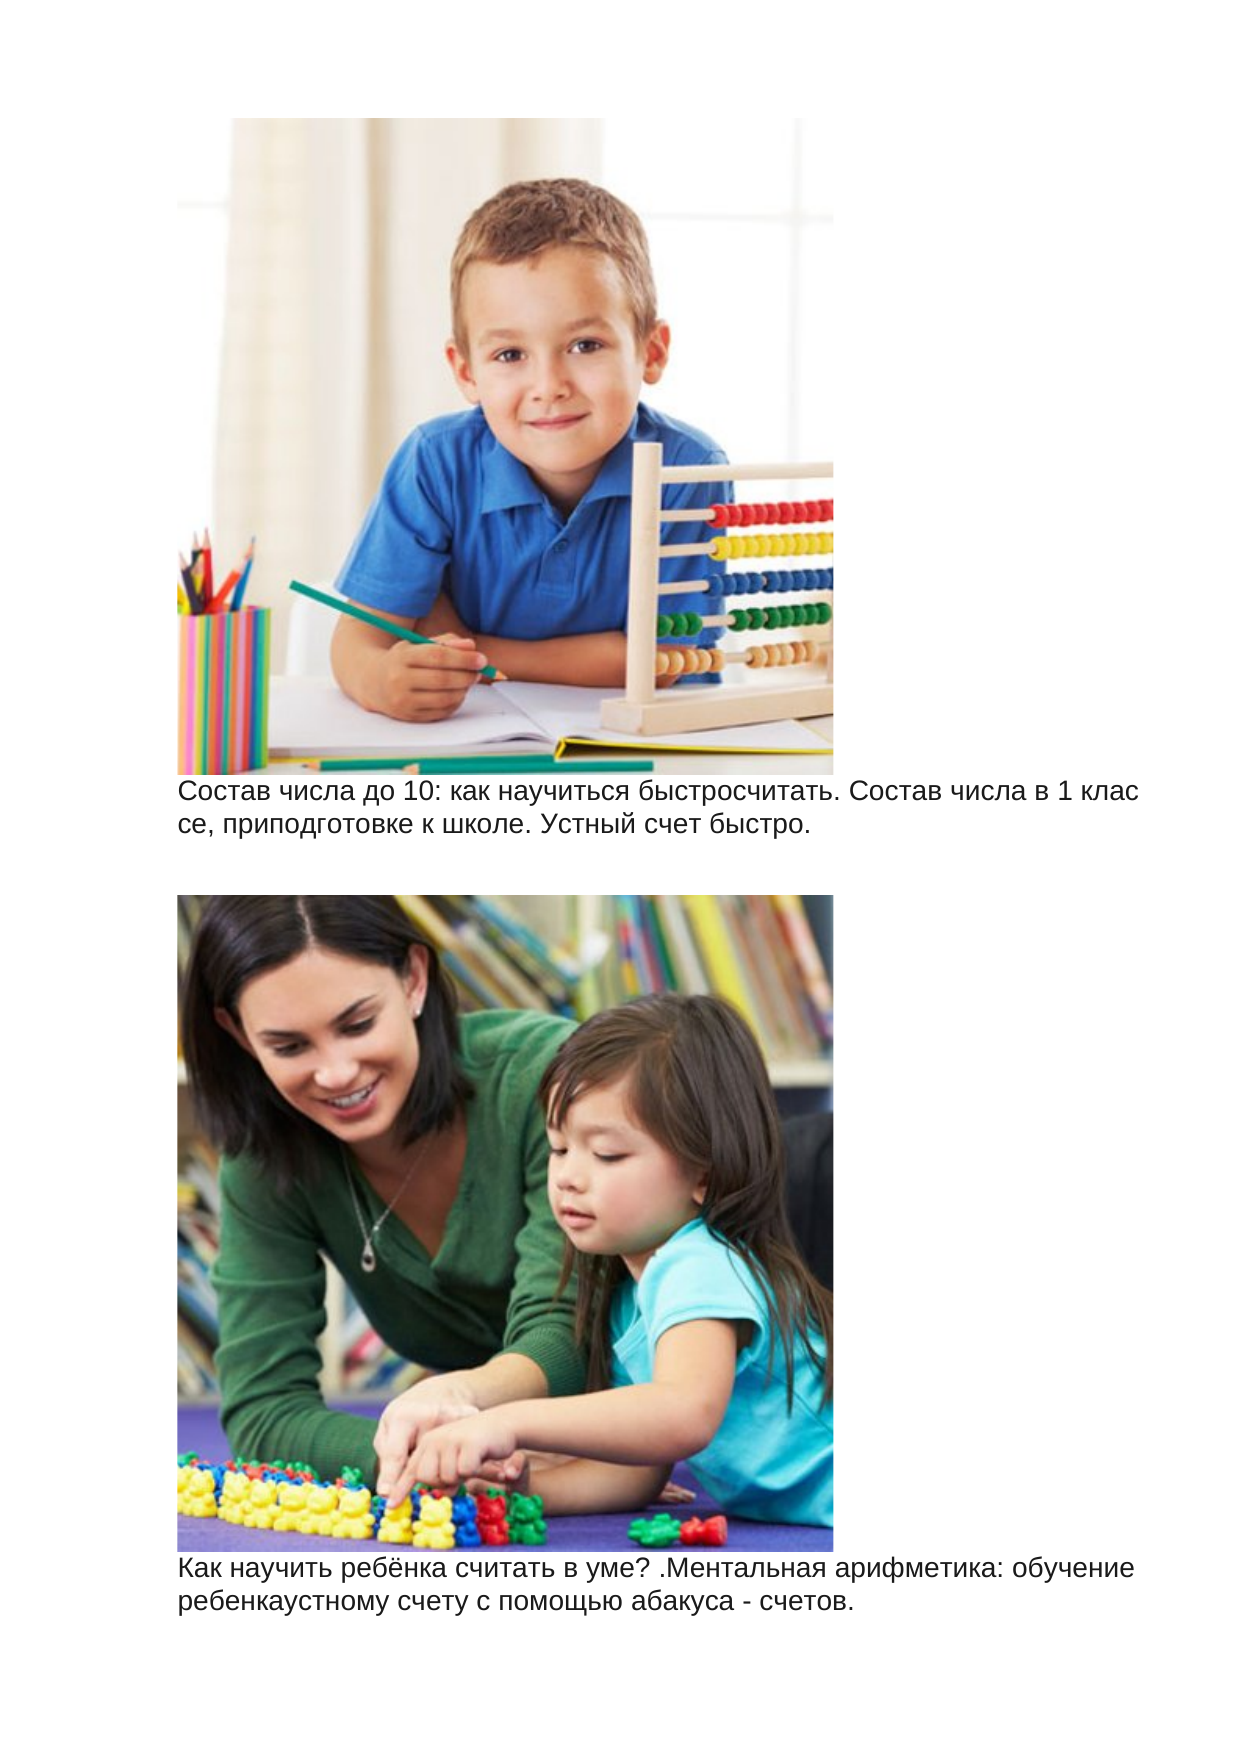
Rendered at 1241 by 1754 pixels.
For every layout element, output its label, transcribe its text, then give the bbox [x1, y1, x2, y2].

picture [177, 118, 834, 775]
text Состав числа до 10: как научиться быстросчитать. Состав числа в 1 классе, приподготовке к школе. Устный счет быстро. [177, 774, 1152, 839]
text Как научить ребёнка считать в уме? .Ментальная арифметика: обучение ребенкаустному счету с помощью абакуса - счетов. [177, 1551, 1152, 1616]
picture [177, 895, 834, 1552]
